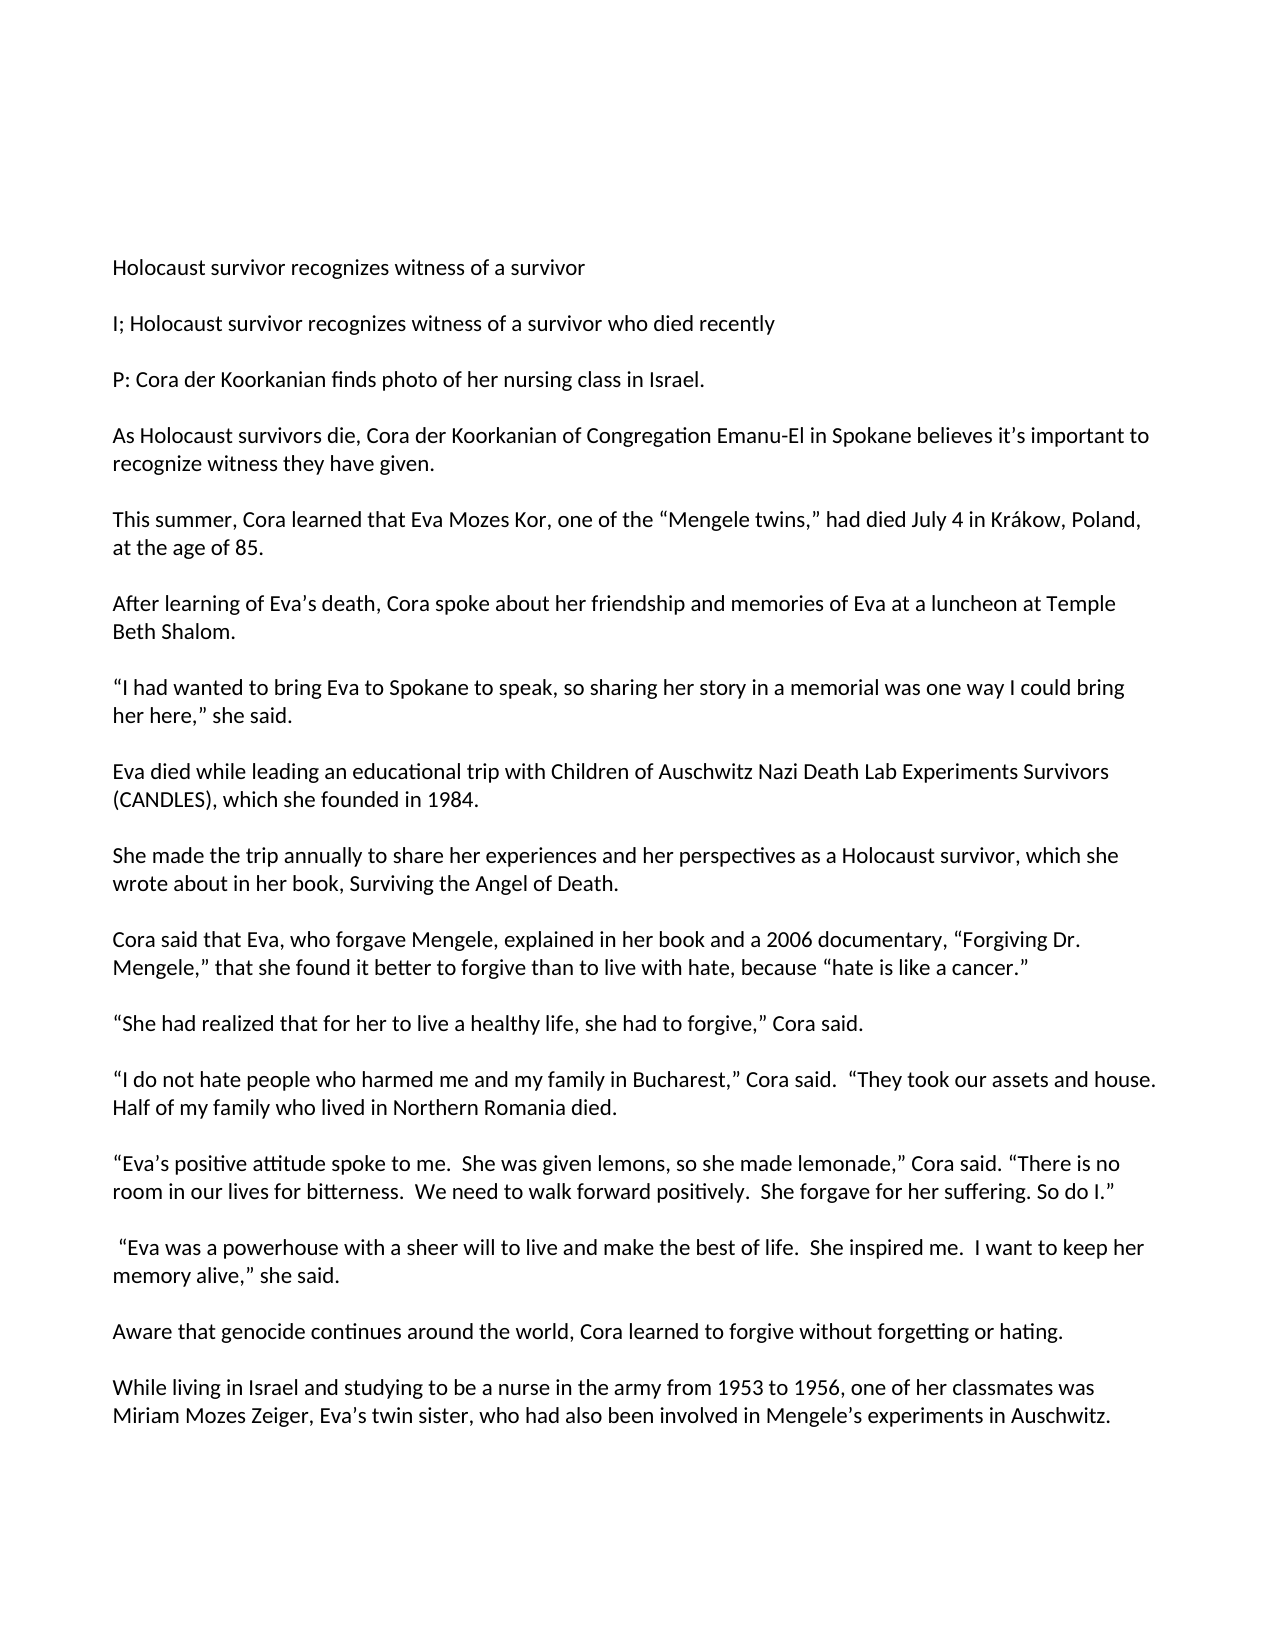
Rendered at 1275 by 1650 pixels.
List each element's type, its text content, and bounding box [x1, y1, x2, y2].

text “I had wanted to bring Eva to Spokane to speak, so sharing her story in a memorial was one way I could bring her here,” she said. [112, 673, 1162, 729]
text Eva died while leading an educational trip with Children of Auschwitz Nazi Death Lab Experiments Survivors (CANDLES), which she founded in 1984. [112, 757, 1162, 813]
text She made the trip annually to share her experiences and her perspectives as a Holocaust survivor, which she wrote about in her book, Surviving the Angel of Death. [112, 841, 1162, 897]
text Cora said that Eva, who forgave Mengele, explained in her book and a 2006 documentary, “Forgiving Dr. Mengele,” that she found it better to forgive than to live with hate, because “hate is like a cancer.” [112, 925, 1162, 981]
text “Eva was a powerhouse with a sheer will to live and make the best of life. She inspired me. I want to keep her memory alive,” she said. [112, 1233, 1162, 1289]
text Aware that genocide continues around the world, Cora learned to forgive without forgetting or hating. [112, 1317, 1162, 1345]
text “I do not hate people who harmed me and my family in Bucharest,” Cora said. “They took our assets and house. Half of my family who lived in Northern Romania died. [112, 1065, 1162, 1121]
text “She had realized that for her to live a healthy life, she had to forgive,” Cora said. [112, 1009, 1162, 1037]
text Holocaust survivor recognizes witness of a survivor [112, 253, 1162, 281]
text P: Cora der Koorkanian finds photo of her nursing class in Israel. [112, 365, 1162, 393]
text “Eva’s positive attitude spoke to me. She was given lemons, so she made lemonade,” Cora said. “There is no room in our lives for bitterness. We need to walk forward positively. She forgave for her suffering. So do I.” [112, 1149, 1162, 1205]
text While living in Israel and studying to be a nurse in the army from 1953 to 1956, one of her classmates was Miriam Mozes Zeiger, Eva’s twin sister, who had also been involved in Mengele’s experiments in Auschwitz. [112, 1373, 1162, 1429]
text I; Holocaust survivor recognizes witness of a survivor who died recently [112, 309, 1162, 337]
text As Holocaust survivors die, Cora der Koorkanian of Congregation Emanu-El in Spokane believes it’s important to recognize witness they have given. [112, 421, 1162, 477]
text This summer, Cora learned that Eva Mozes Kor, one of the “Mengele twins,” had died July 4 in Krákow, Poland, at the age of 85. [112, 505, 1162, 561]
text After learning of Eva’s death, Cora spoke about her friendship and memories of Eva at a luncheon at Temple Beth Shalom. [112, 589, 1162, 645]
